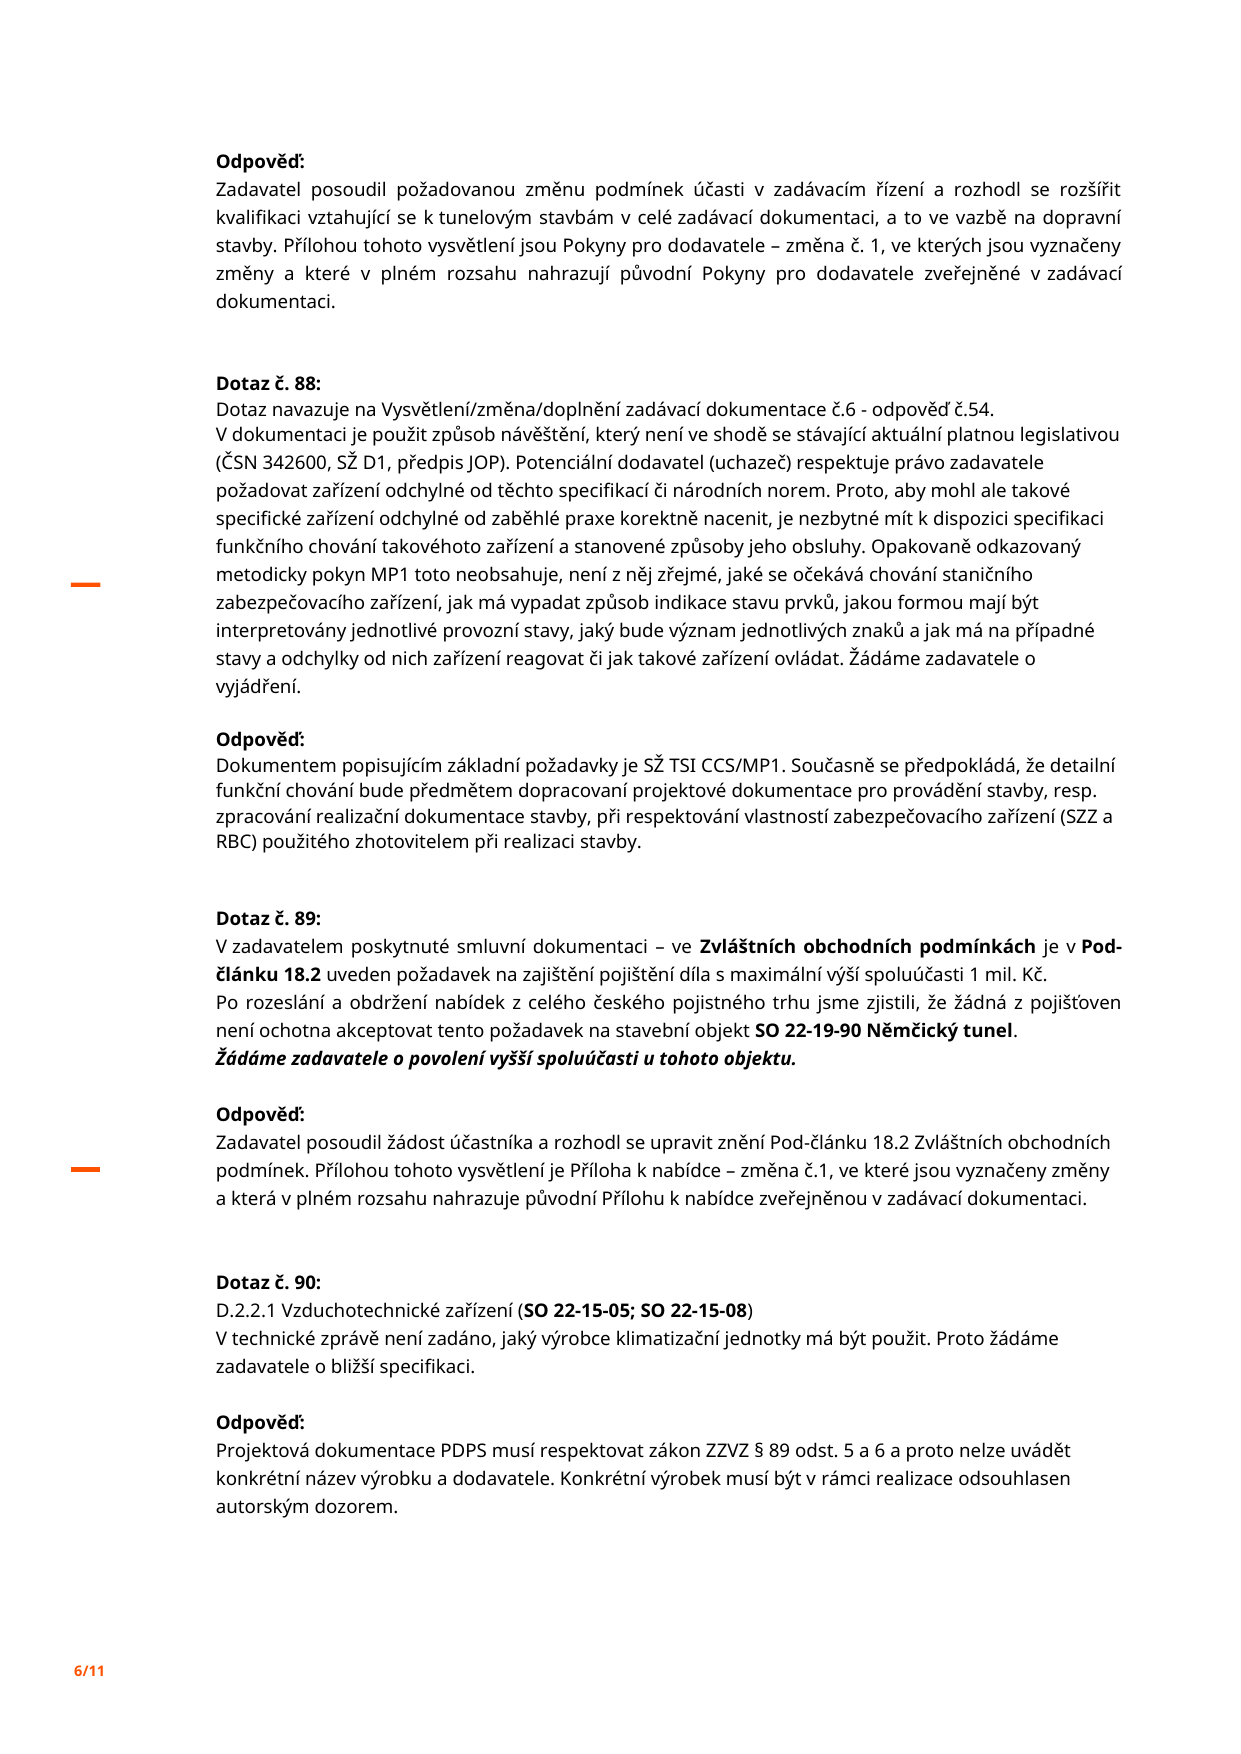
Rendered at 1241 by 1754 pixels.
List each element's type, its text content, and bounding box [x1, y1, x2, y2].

text Odpověď: [216, 149, 1122, 174]
text Dotaz navazuje na Vysvětlení/změna/doplnění zadávací dokumentace č.6 - odpověď č.54. [216, 396, 1122, 421]
text Odpověď: [216, 1409, 1122, 1435]
text Odpověď: [216, 727, 1122, 752]
text Dotaz č. 89: [216, 905, 1122, 931]
text Dokumentem popisujícím základní požadavky je SŽ TSI CCS/MP1. Současně se předpokládá, že detailní funkční chování bude předmětem dopracovaní projektové dokumentace pro provádění stavby, resp. zpracování realizační dokumentace stavby, při respektování vlastností zabezpečovacího zařízení (SZZ a RBC) použitého zhotovitelem při realizaci stavby. [216, 752, 1122, 854]
text V dokumentaci je použit způsob návěštění, který není ve shodě se stávající aktuální platnou legislativou (ČSN 342600, SŽ D1, předpis JOP). Potenciální dodavatel (uchazeč) respektuje právo zadavatele požadovat zařízení odchylné od těchto specifikací či národních norem. Proto, aby mohl ale takové specifické zařízení odchylné od zaběhlé praxe korektně nacenit, je nezbytné mít k dispozici specifikaci funkčního chování takovéhoto zařízení a stanovené způsoby jeho obsluhy. Opakovaně odkazovaný metodicky pokyn MP1 toto neobsahuje, není z něj zřejmé, jaké se očekává chování staničního zabezpečovacího zařízení, jak má vypadat způsob indikace stavu prvků, jakou formou mají být interpretovány jednotlivé provozní stavy, jaký bude význam jednotlivých znaků a jak má na případné stavy a odchylky od nich zařízení reagovat či jak takové zařízení ovládat. Žádáme zadavatele o vyjádření. [216, 421, 1122, 699]
text Žádáme zadavatele o povolení vyšší spoluúčasti u tohoto objektu. [216, 1045, 1122, 1071]
text V technické zprávě není zadáno, jaký výrobce klimatizační jednotky má být použit. Proto žádáme zadavatele o bližší specifikaci. [216, 1326, 1122, 1379]
text Zadavatel posoudil požadovanou změnu podmínek účasti v zadávacím řízení a rozhodl se rozšířit kvalifikaci vztahující se k tunelovým stavbám v celé zadávací dokumentaci, a to ve vazbě na dopravní stavby. Přílohou tohoto vysvětlení jsou Pokyny pro dodavatele – změna č. 1, ve kterých jsou vyznačeny změny a které v plném rozsahu nahrazují původní Pokyny pro dodavatele zveřejněné v zadávací dokumentaci. [216, 177, 1122, 314]
text V zadavatelem poskytnuté smluvní dokumentaci – ve Zvláštních obchodních podmínkách je v Pod-článku 18.2 uveden požadavek na zajištění pojištění díla s maximální výší spoluúčasti 1 mil. Kč. [216, 933, 1122, 987]
text Dotaz č. 88: [216, 370, 1122, 396]
text Projektová dokumentace PDPS musí respektovat zákon ZZVZ § 89 odst. 5 a 6 a proto nelze uvádět konkrétní název výrobku a dodavatele. Konkrétní výrobek musí být v rámci realizace odsouhlasen autorským dozorem. [216, 1438, 1122, 1519]
text D.2.2.1 Vzduchotechnické zařízení (SO 22-15-05; SO 22-15-08) [216, 1297, 1122, 1323]
text Dotaz č. 90: [216, 1269, 1122, 1295]
text Odpověď: [216, 1101, 1122, 1127]
text Zadavatel posoudil žádost účastníka a rozhodl se upravit znění Pod-článku 18.2 Zvláštních obchodních podmínek. Přílohou tohoto vysvětlení je Příloha k nabídce – změna č.1, ve které jsou vyznačeny změny a která v plném rozsahu nahrazuje původní Přílohu k nabídce zveřejněnou v zadávací dokumentaci. [216, 1129, 1122, 1211]
text Po rozeslání a obdržení nabídek z celého českého pojistného trhu jsme zjistili, že žádná z pojišťoven není ochotna akceptovat tento požadavek na stavební objekt SO 22-19-90 Němčický tunel. [216, 989, 1122, 1043]
